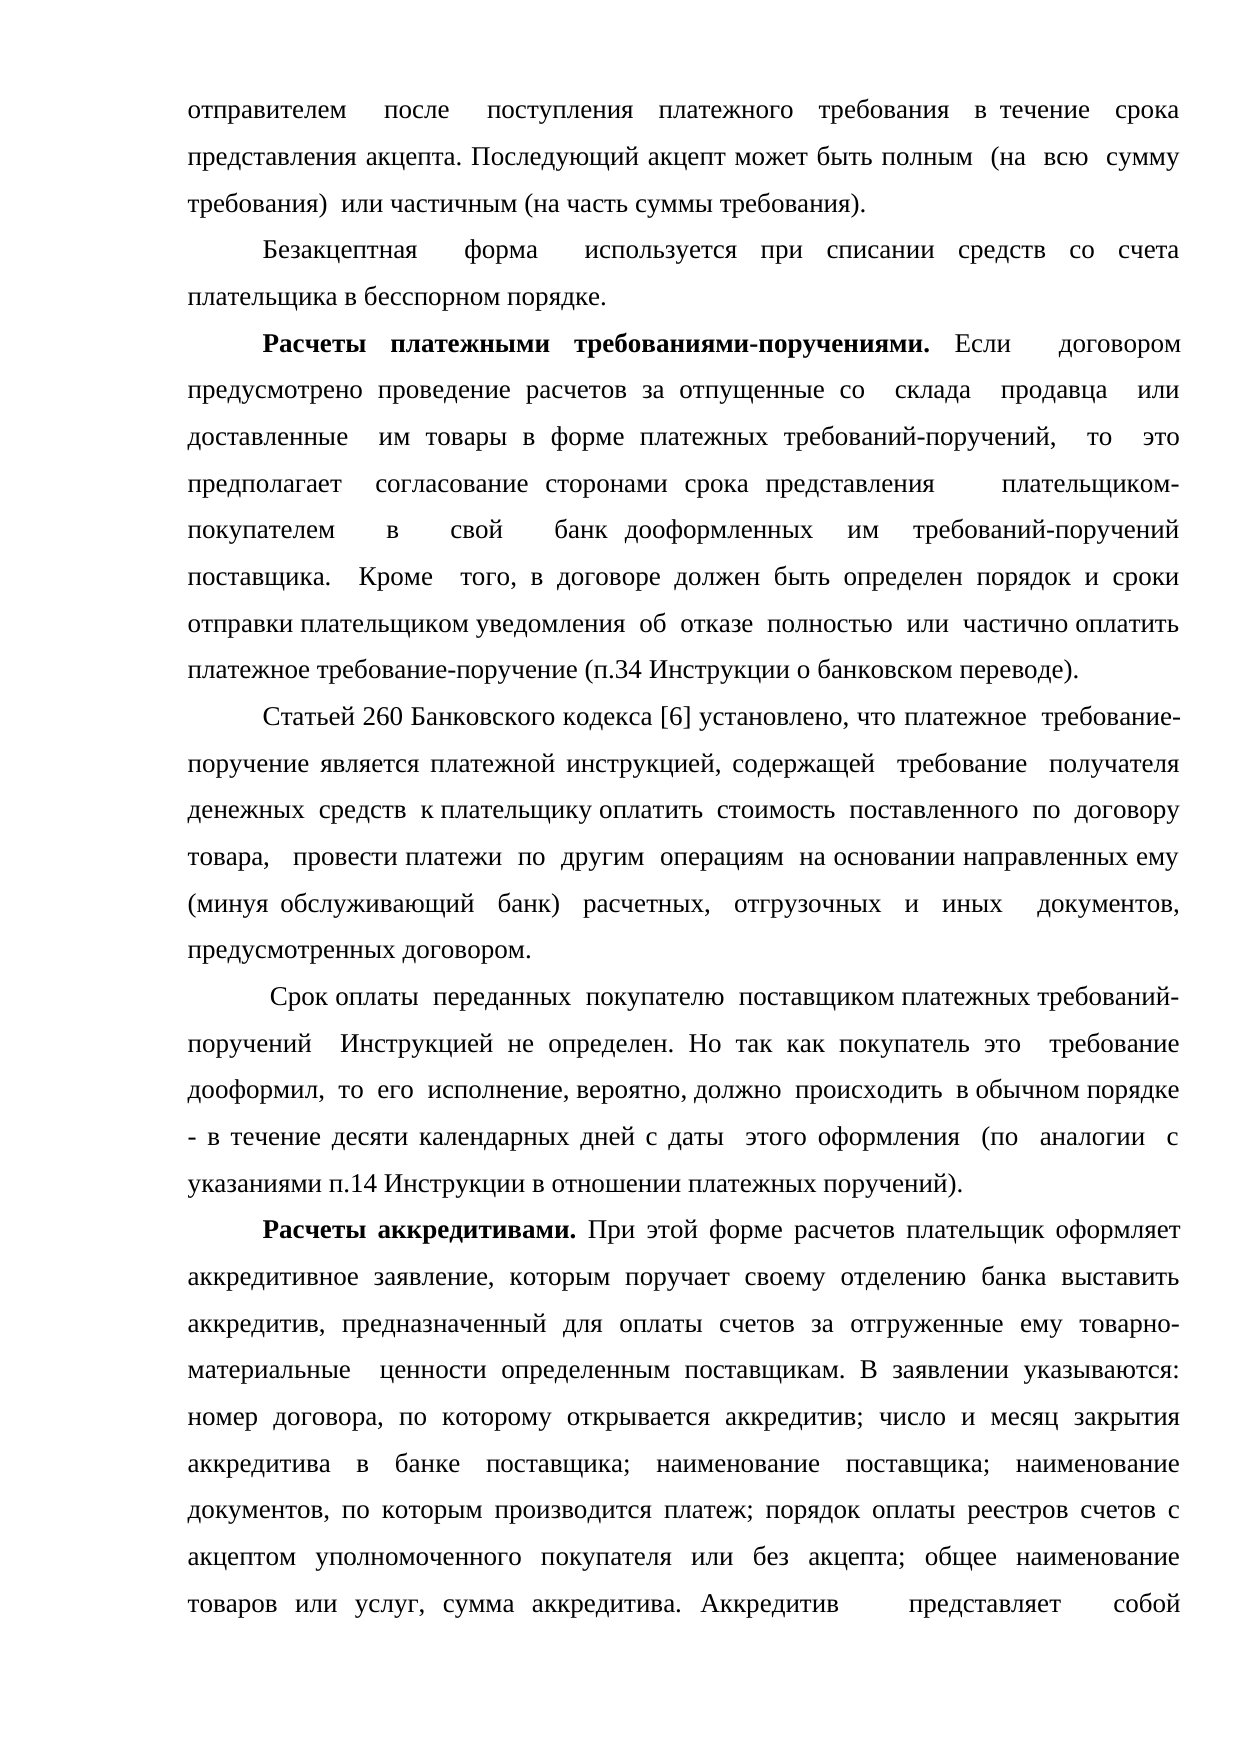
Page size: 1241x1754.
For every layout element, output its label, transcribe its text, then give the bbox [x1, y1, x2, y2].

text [187, 1214, 1181, 1618]
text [187, 94, 1181, 218]
text Безакцептная форма используется при списании средств со счета плательщика в бесспорном порядке. [187, 234, 1181, 311]
text Расчеты платежными требованиями-поручениями. Если договором предусмотрено проведение расчетов за отпущенные со склада продавца или доставленные им товары в форме платежных требований-поручений, то это предполагает согласование сторонами срока представления плательщиком-покупателем в свой банк дооформленных им требований-поручений поставщика. Кроме того, в договоре должен быть определен порядок и сроки отправки плательщиком уведомления об отказе полностью или частично оплатить платежное требование-поручение (п.34 Инструкции о банковском переводе). [187, 327, 1181, 685]
text Срок оплаты переданных покупателю поставщиком платежных требований-поручений Инструкцией не определен. Но так как покупатель это требование дооформил, то его исполнение, вероятно, должно происходить в обычном порядке - в течение десяти календарных дней с даты этого оформления (по аналогии с указаниями п.14 Инструкции в отношении платежных поручений). [187, 980, 1181, 1198]
text Статьей 260 Банковского кодекса [6] установлено, что платежное требование-поручение является платежной инструкцией, содержащей требование получателя денежных средств к плательщику оплатить стоимость поставленного по договору товара, провести платежи по другим операциям на основании направленных ему (минуя обслуживающий банк) расчетных, отгрузочных и иных документов, предусмотренных договором. [187, 700, 1181, 965]
